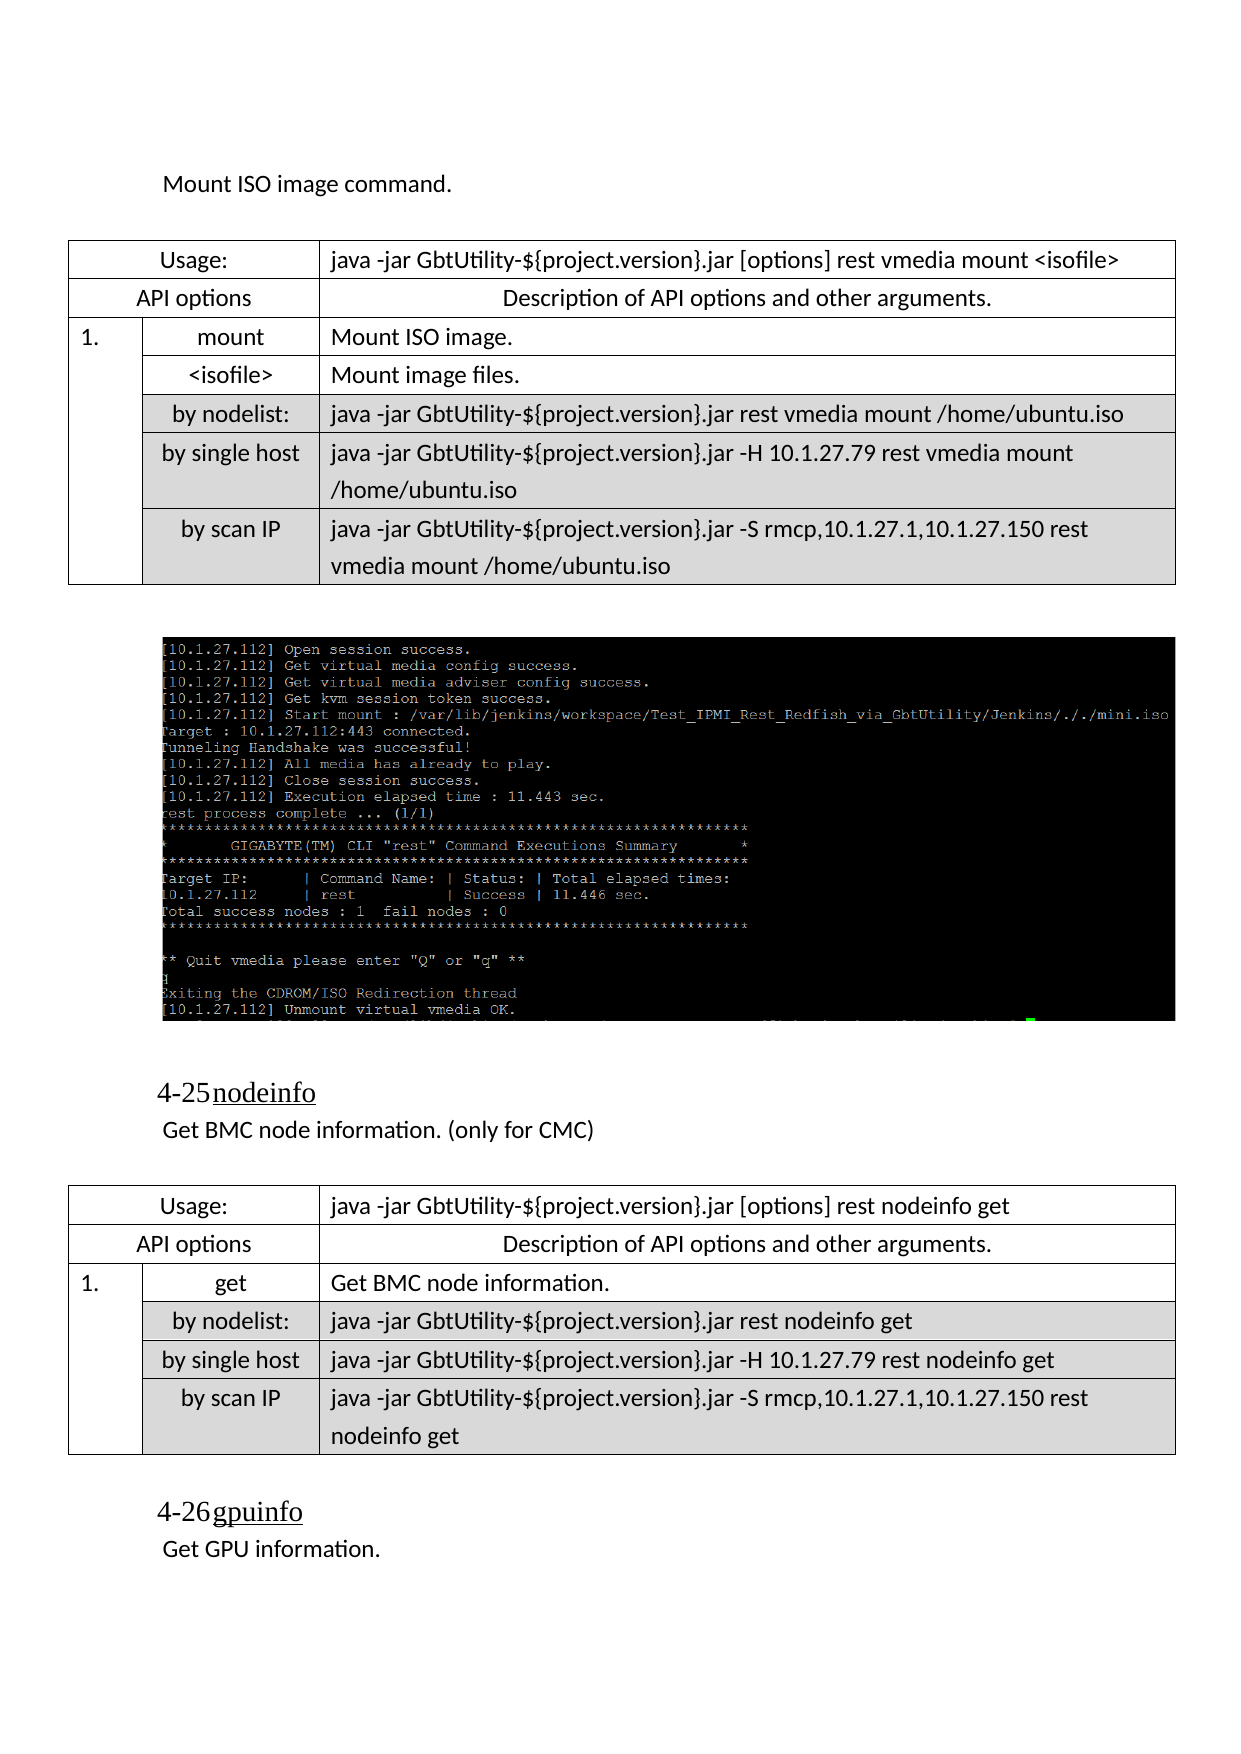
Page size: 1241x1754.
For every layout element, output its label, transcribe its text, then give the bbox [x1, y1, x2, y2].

table_cell by scan IP [143, 1379, 319, 1454]
table_cell <isofile> [143, 356, 319, 394]
list Get BMC node information. (only for CMC) [162, 1110, 1128, 1148]
text gpuinfo [112, 1493, 1128, 1530]
table_cell Description of API options and other arguments. [320, 1225, 1175, 1262]
text nodeinfo [112, 1073, 1128, 1110]
table_cell by single host [143, 1341, 319, 1378]
table_header java -jar GbtUtility-${project.version}.jar [options] rest vmedia mount <isofile> [320, 241, 1175, 278]
table_cell [69, 1264, 142, 1454]
table_cell mount [143, 318, 319, 355]
table_cell java -jar GbtUtility-${project.version}.jar -S rmcp,10.1.27.1,10.1.27.150 rest vmedia mount /home/ubuntu.iso [320, 509, 1175, 584]
table_cell [69, 318, 142, 584]
picture [162, 637, 1176, 1021]
list Get GPU information. [162, 1530, 1128, 1568]
table_cell get [143, 1264, 319, 1301]
table_header Usage: [69, 1186, 319, 1224]
table_cell java -jar GbtUtility-${project.version}.jar -H 10.1.27.79 rest vmedia mount /home/ubuntu.iso [320, 433, 1175, 508]
table_cell java -jar GbtUtility-${project.version}.jar -S rmcp,10.1.27.1,10.1.27.150 rest nodeinfo get [320, 1379, 1175, 1454]
table_cell java -jar GbtUtility-${project.version}.jar -H 10.1.27.79 rest nodeinfo get [320, 1341, 1175, 1378]
table_cell Description of API options and other arguments. [320, 279, 1175, 317]
list Mount ISO image command. [162, 164, 1128, 202]
table_cell API options [69, 279, 319, 317]
table_cell by single host [143, 433, 319, 508]
table_cell java -jar GbtUtility-${project.version}.jar rest vmedia mount /home/ubuntu.iso [320, 395, 1175, 432]
table_cell by scan IP [143, 509, 319, 584]
table_cell Mount image files. [320, 356, 1175, 394]
table_header Usage: [69, 241, 319, 278]
table_cell by nodelist: [143, 1302, 319, 1339]
table_cell Mount ISO image. [320, 318, 1175, 355]
table_header java -jar GbtUtility-${project.version}.jar [options] rest nodeinfo get [320, 1186, 1175, 1224]
table_cell Get BMC node information. [320, 1264, 1175, 1301]
table_cell API options [69, 1225, 319, 1262]
table_cell by nodelist: [143, 395, 319, 432]
table_cell java -jar GbtUtility-${project.version}.jar rest nodeinfo get [320, 1302, 1175, 1339]
